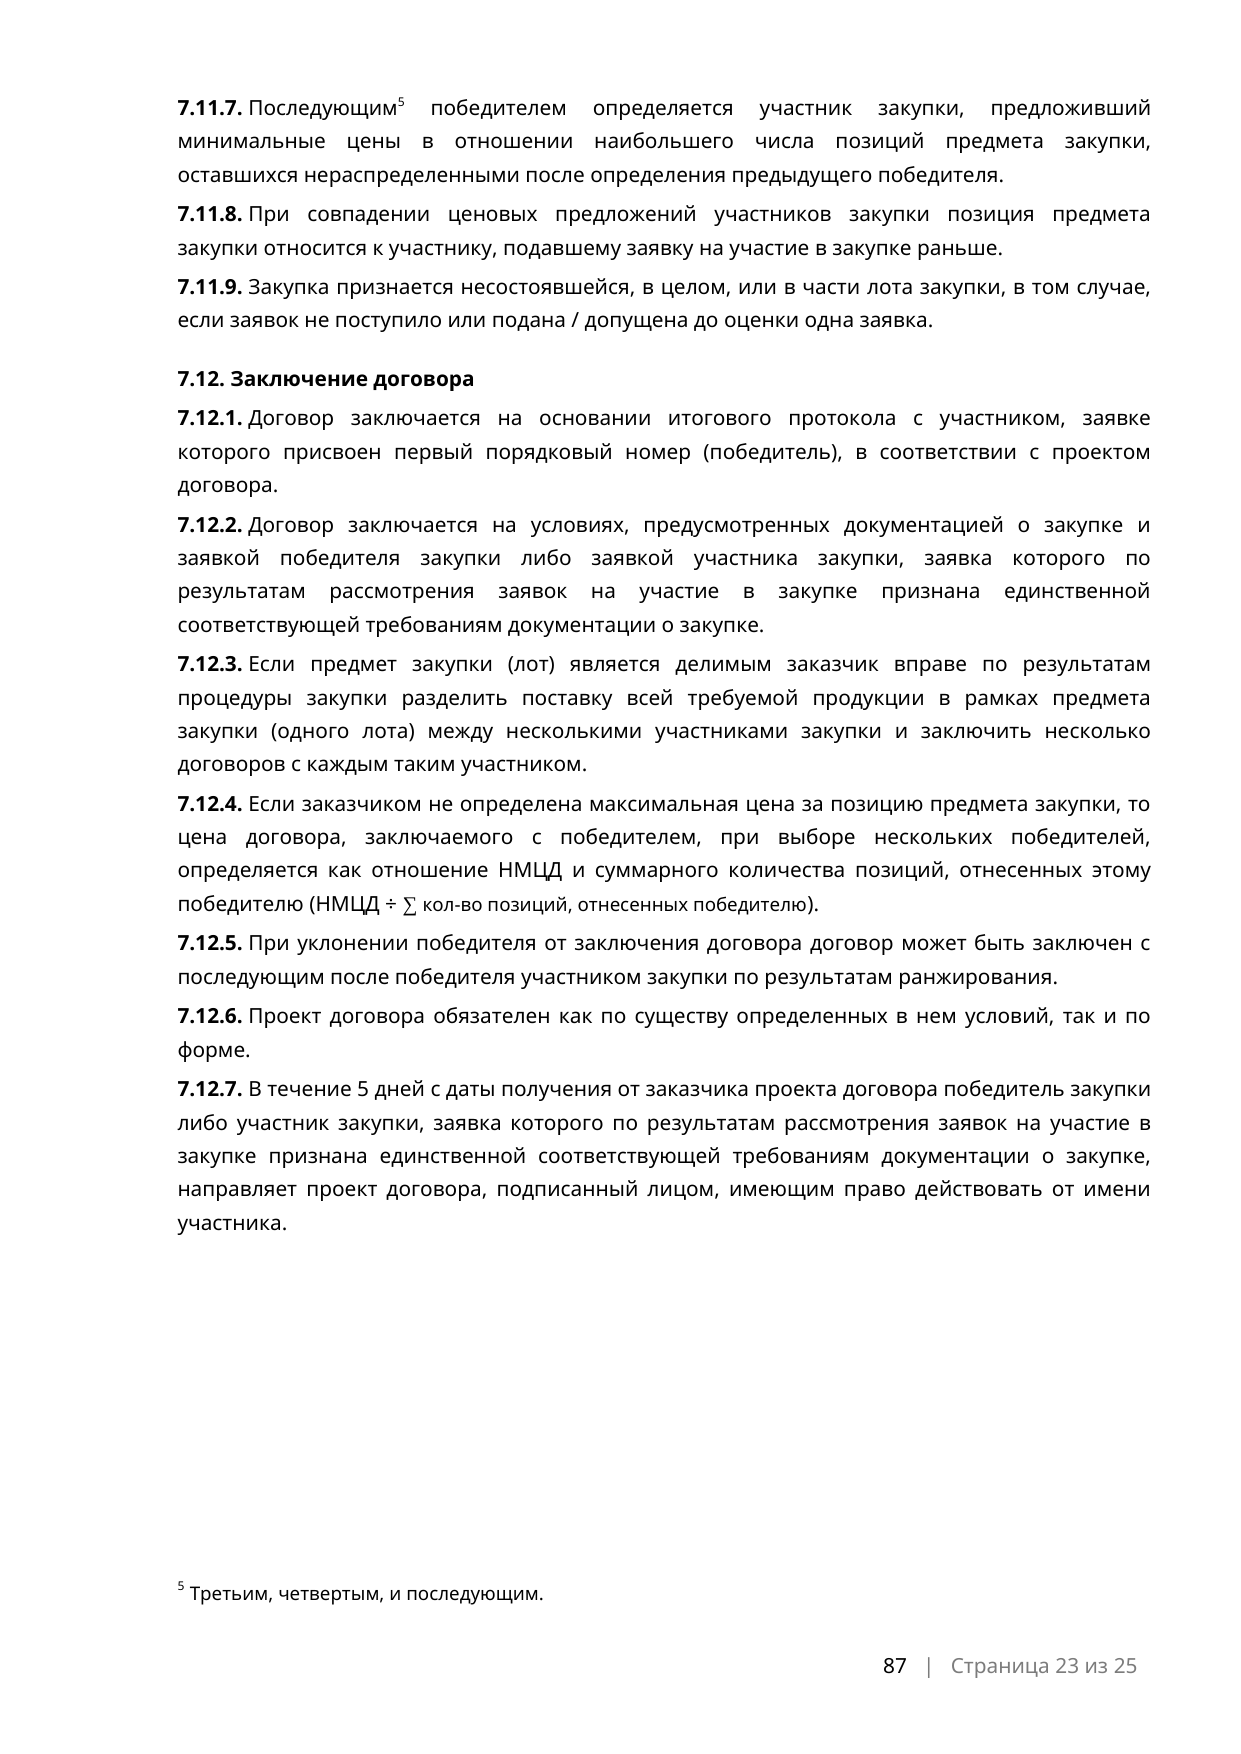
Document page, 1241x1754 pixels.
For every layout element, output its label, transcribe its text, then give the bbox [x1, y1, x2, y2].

text Последующим победителем определяется участник закупки, предложивший минимальные цены в отношении наибольшего числа позиций предмета закупки, оставшихся нераспределенными после определения предыдущего победителя. [177, 89, 1152, 189]
text Договор заключается на основании итогового протокола с участником, заявке которого присвоен первый порядковый номер (победитель), в соответствии с проектом договора. [177, 399, 1152, 499]
text При уклонении победителя от заключения договора договор может быть заключен с последующим после победителя участником закупки по результатам ранжирования. [177, 924, 1152, 991]
text Если предмет закупки (лот) является делимым заказчик вправе по результатам процедуры закупки разделить поставку всей требуемой продукции в рамках предмета закупки (одного лота) между несколькими участниками закупки и заключить несколько договоров с каждым таким участником. [177, 645, 1152, 778]
text Проект договора обязателен как по существу определенных в нем условий, так и по форме. [177, 997, 1152, 1064]
text Если заказчиком не определена максимальная цена за позицию предмета закупки, то цена договора, заключаемого с победителем, при выборе нескольких победителей, определяется как отношение НМЦД и суммарного количества позиций, отнесенных этому победителю (НМЦД ÷ ∑ кол-во позиций, отнесенных победителю). [177, 784, 1152, 918]
text Договор заключается на условиях, предусмотренных документацией о закупке и заявкой победителя закупки либо заявкой участника закупки, заявка которого по результатам рассмотрения заявок на участие в закупке признана единственной соответствующей требованиям документации о закупке. [177, 505, 1152, 639]
text При совпадении ценовых предложений участников закупки позиция предмета закупки относится к участнику, подавшему заявку на участие в закупке раньше. [177, 195, 1152, 262]
text Заключение договора [177, 359, 1152, 393]
text Закупка признается несостоявшейся, в целом, или в части лота закупки, в том случае, если заявок не поступило или подана / допущена до оценки одна заявка. [177, 268, 1152, 334]
